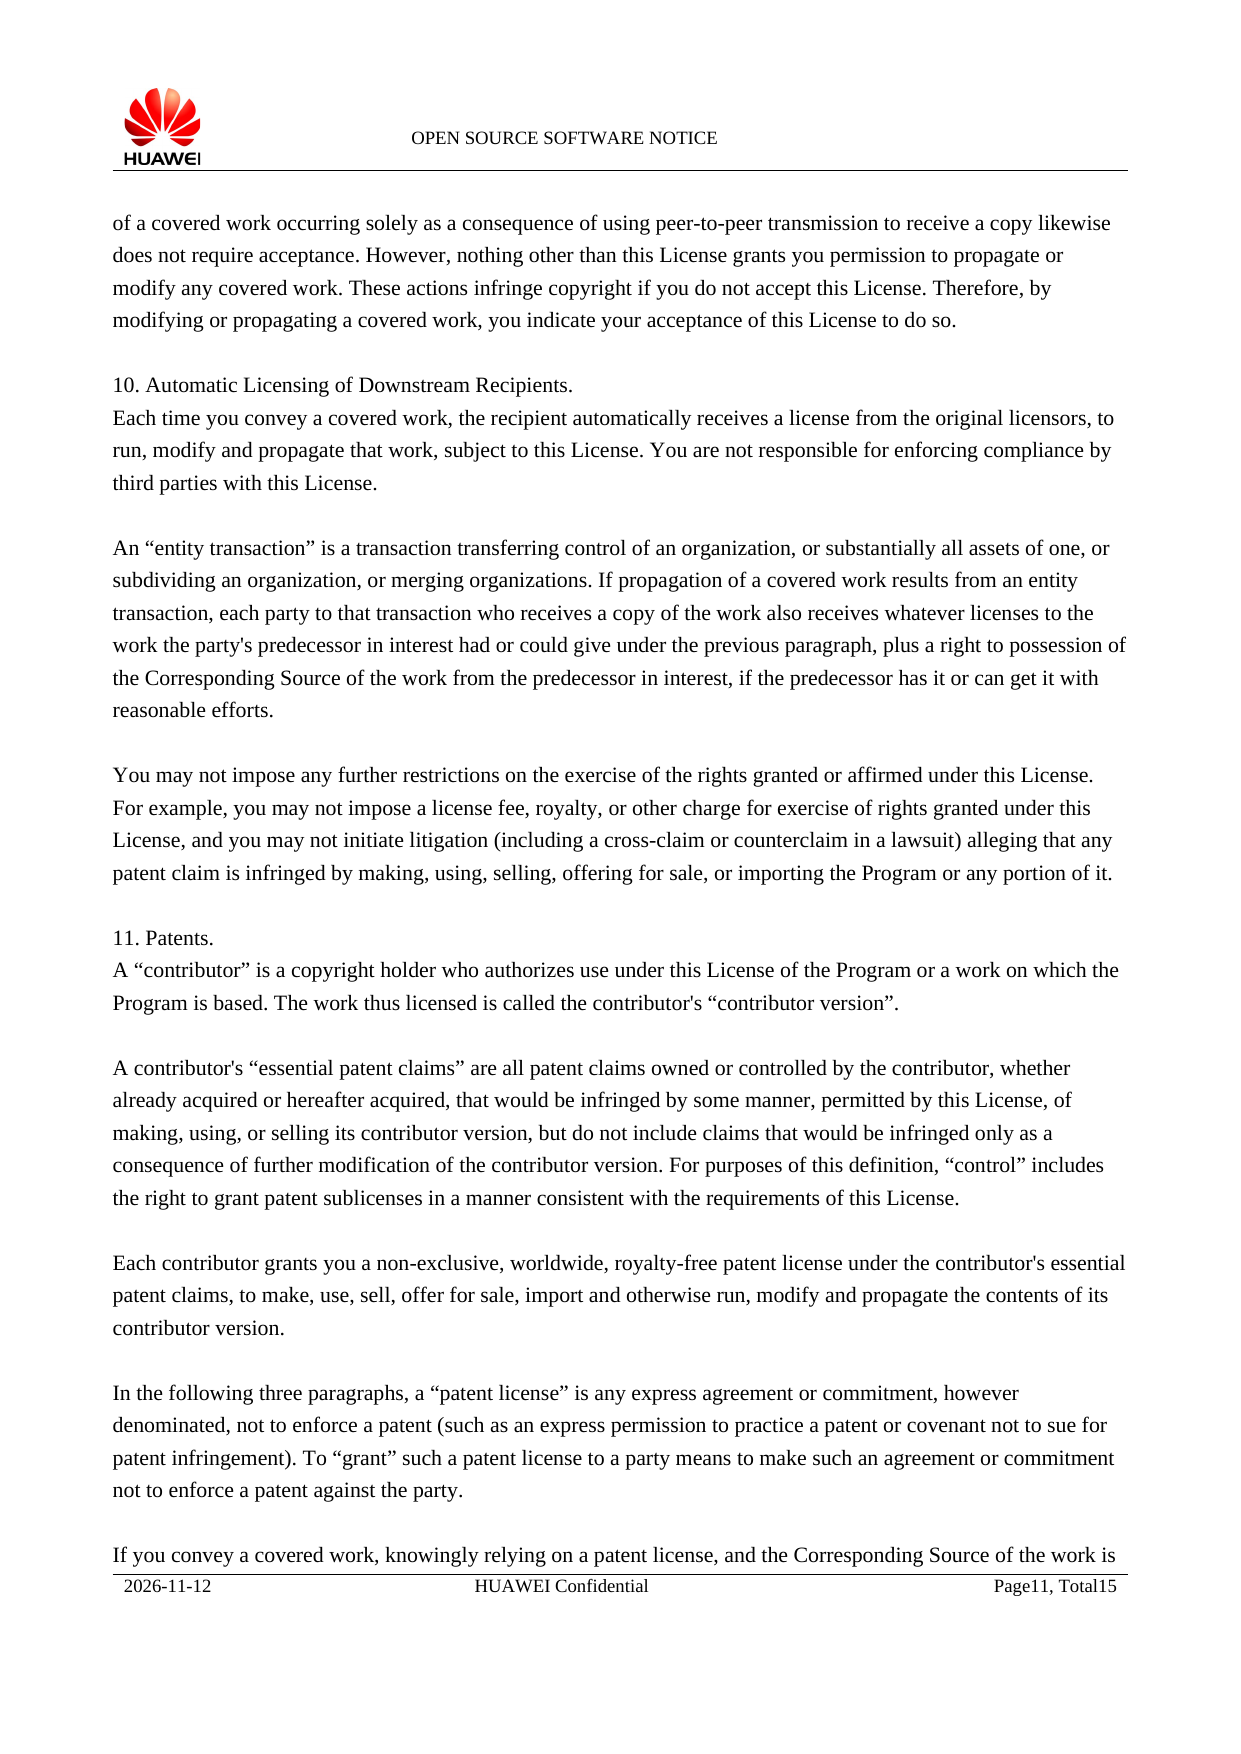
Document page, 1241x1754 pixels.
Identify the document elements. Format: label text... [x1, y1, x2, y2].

picture [124, 88, 201, 165]
